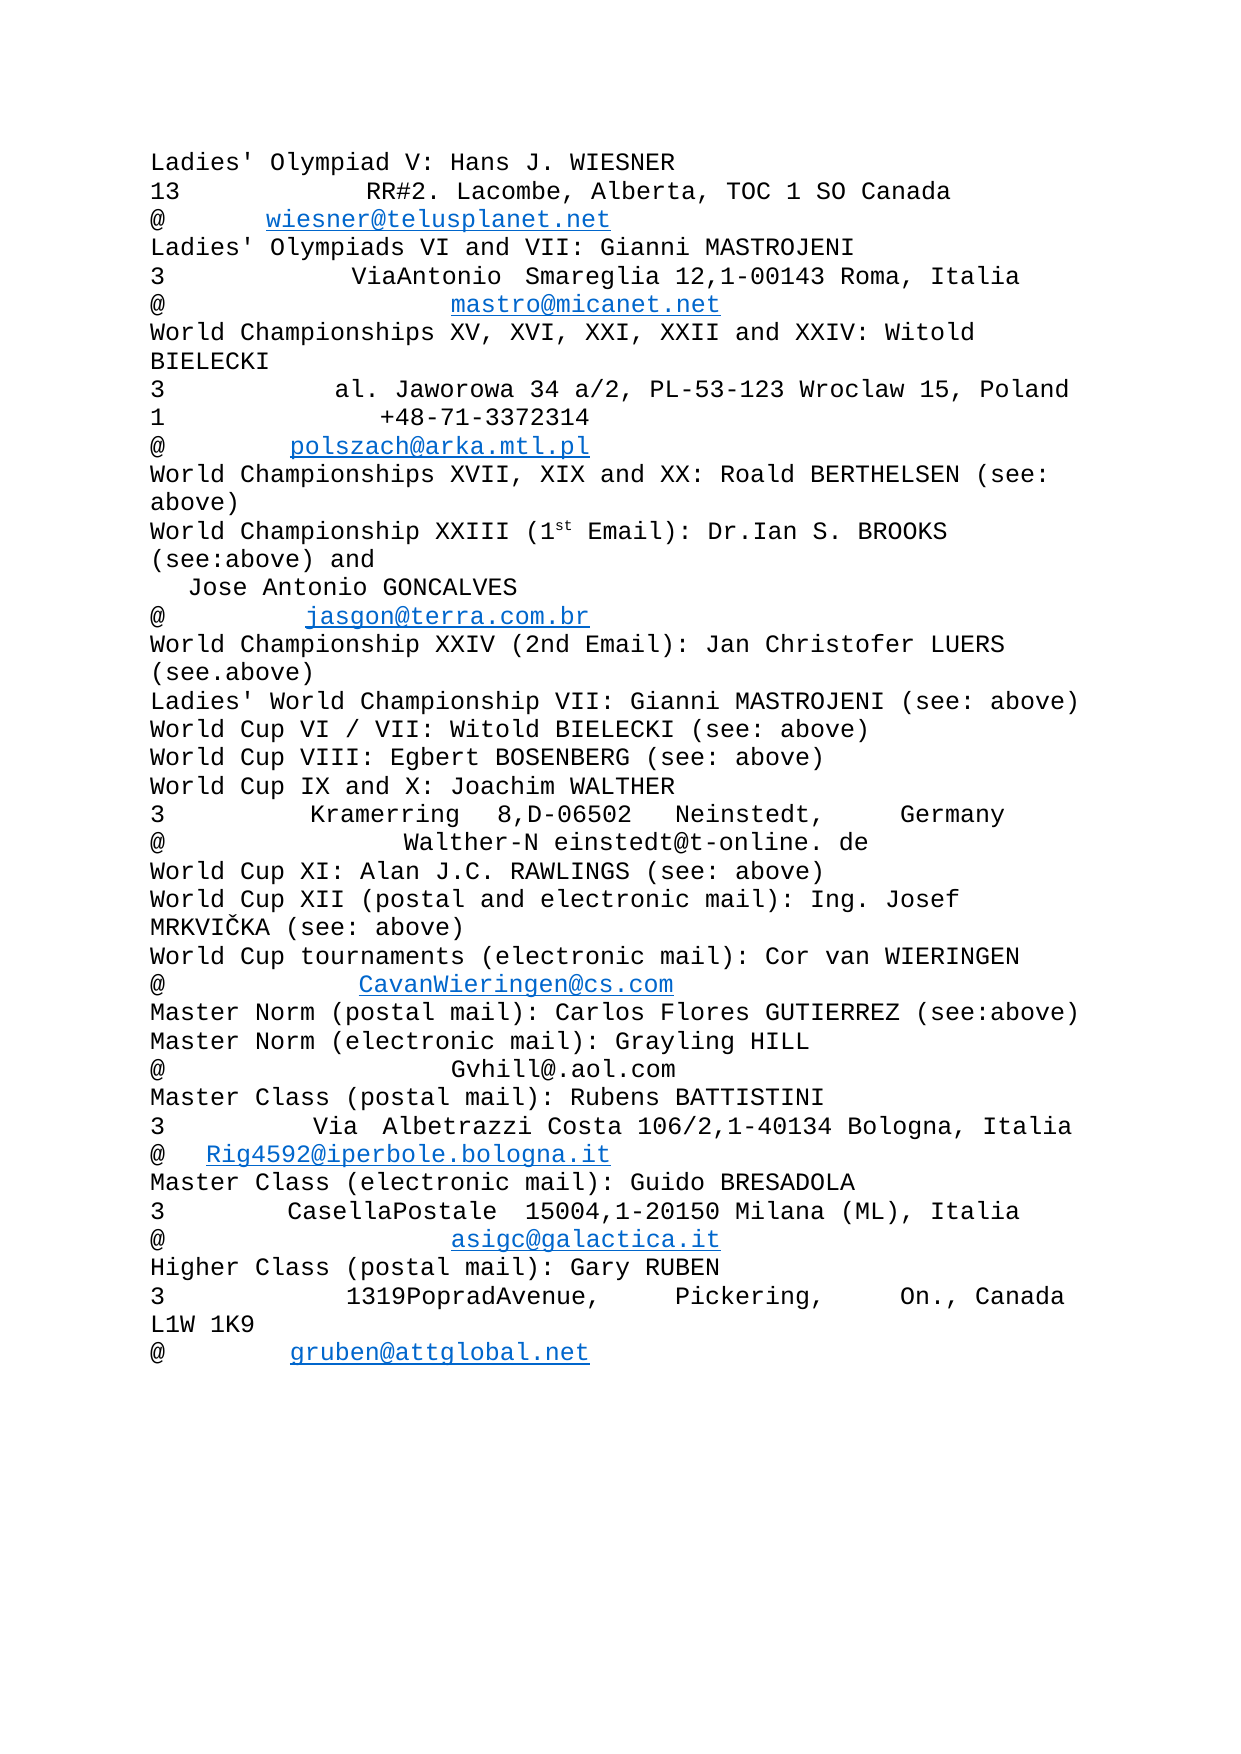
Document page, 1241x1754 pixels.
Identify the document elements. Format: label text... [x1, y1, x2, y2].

text World Championship XXIII (1st Email): Dr.Ian S. BROOKS (see:above) and [150, 518, 1090, 575]
text Master Norm (postal mail): Carlos Flores GUTIERREZ (see:above) [150, 1000, 1090, 1028]
text 3 1319 Poprad Avenue, Pickering, On., Canada L1W 1K9 [150, 1283, 1090, 1340]
text World Cup XII (postal and electronic mail): Ing. Josef MRKVIČKA (see: above) [150, 887, 1090, 943]
text 3 Via Albetrazzi Costa 106/2,1-40134 Bologna, Italia [150, 1113, 1090, 1142]
text World Cup VIII: Egbert BOSENBERG (see: above) [150, 745, 1090, 773]
text World Championship XXIV (2nd Email): Jan Christofer LUERS (see.above) [150, 632, 1090, 688]
text World Cup XI: Alan J.C. RAWLINGS (see: above) [150, 858, 1090, 887]
text Master Class (postal mail): Rubens BATTISTINI [150, 1085, 1090, 1113]
text @ wiesner@telusplanet.net [150, 207, 1090, 235]
text Higher Class (postal mail): Gary RUBEN [150, 1255, 1090, 1283]
text 13 RR#2. Lacombe, Alberta, TOC 1 SO Canada [150, 178, 1090, 207]
text World Cup tournaments (electronic mail): Cor van WIERINGEN @ CavanWieringen@cs.com [150, 943, 1090, 1000]
text World Cup VI / VII: Witold BIELECKI (see: above) [150, 717, 1090, 745]
text @ polszach@arka.mtl.pl [150, 433, 1090, 462]
text Ladies' World Championship VII: Gianni MASTROJENI (see: above) [150, 688, 1090, 717]
text @ mastro@micanet.net [150, 292, 1090, 320]
text Master Class (electronic mail): Guido BRESADOLA 3 Casella Postale 15004,1-20150 Milana (ML), Italia [150, 1170, 1090, 1227]
text World Championships XVII, XIX and XX: Roald BERTHELSEN (see: above) [150, 462, 1090, 518]
text @ gruben@attglobal.net [150, 1340, 1090, 1368]
text @ Rig4592@iperbole.bologna.it [150, 1142, 1090, 1170]
text 3 Kramerring 8, D-06502 Neinstedt, Germany [150, 802, 1090, 830]
text Master Norm (electronic mail): Grayling HILL @ Gvhill@.aol.com [150, 1028, 1090, 1085]
text Ladies' Olympiads VI and VII: Gianni MASTROJENI 3 Via Antonio Smareglia 12,1-00143 Roma, Italia [150, 235, 1090, 292]
text @ asigc@galactica.it [150, 1227, 1090, 1255]
text Jose Antonio GONCALVES @ jasgon@terra.com.br [150, 575, 1090, 632]
text Ladies' Olympiad V: Hans J. WIESNER [150, 150, 1090, 178]
text World Cup IX and X: Joachim WALTHER [150, 773, 1090, 802]
text World Championships XV, XVI, XXI, XXII and XXIV: Witold BIELECKI 3 al. Jaworowa 34 a/2, PL-53-123 Wroclaw 15, Poland [150, 320, 1090, 405]
text @ Walther-N einstedt@t-online. de [150, 830, 1090, 858]
text 1 +48-71-3372314 [150, 405, 1090, 433]
